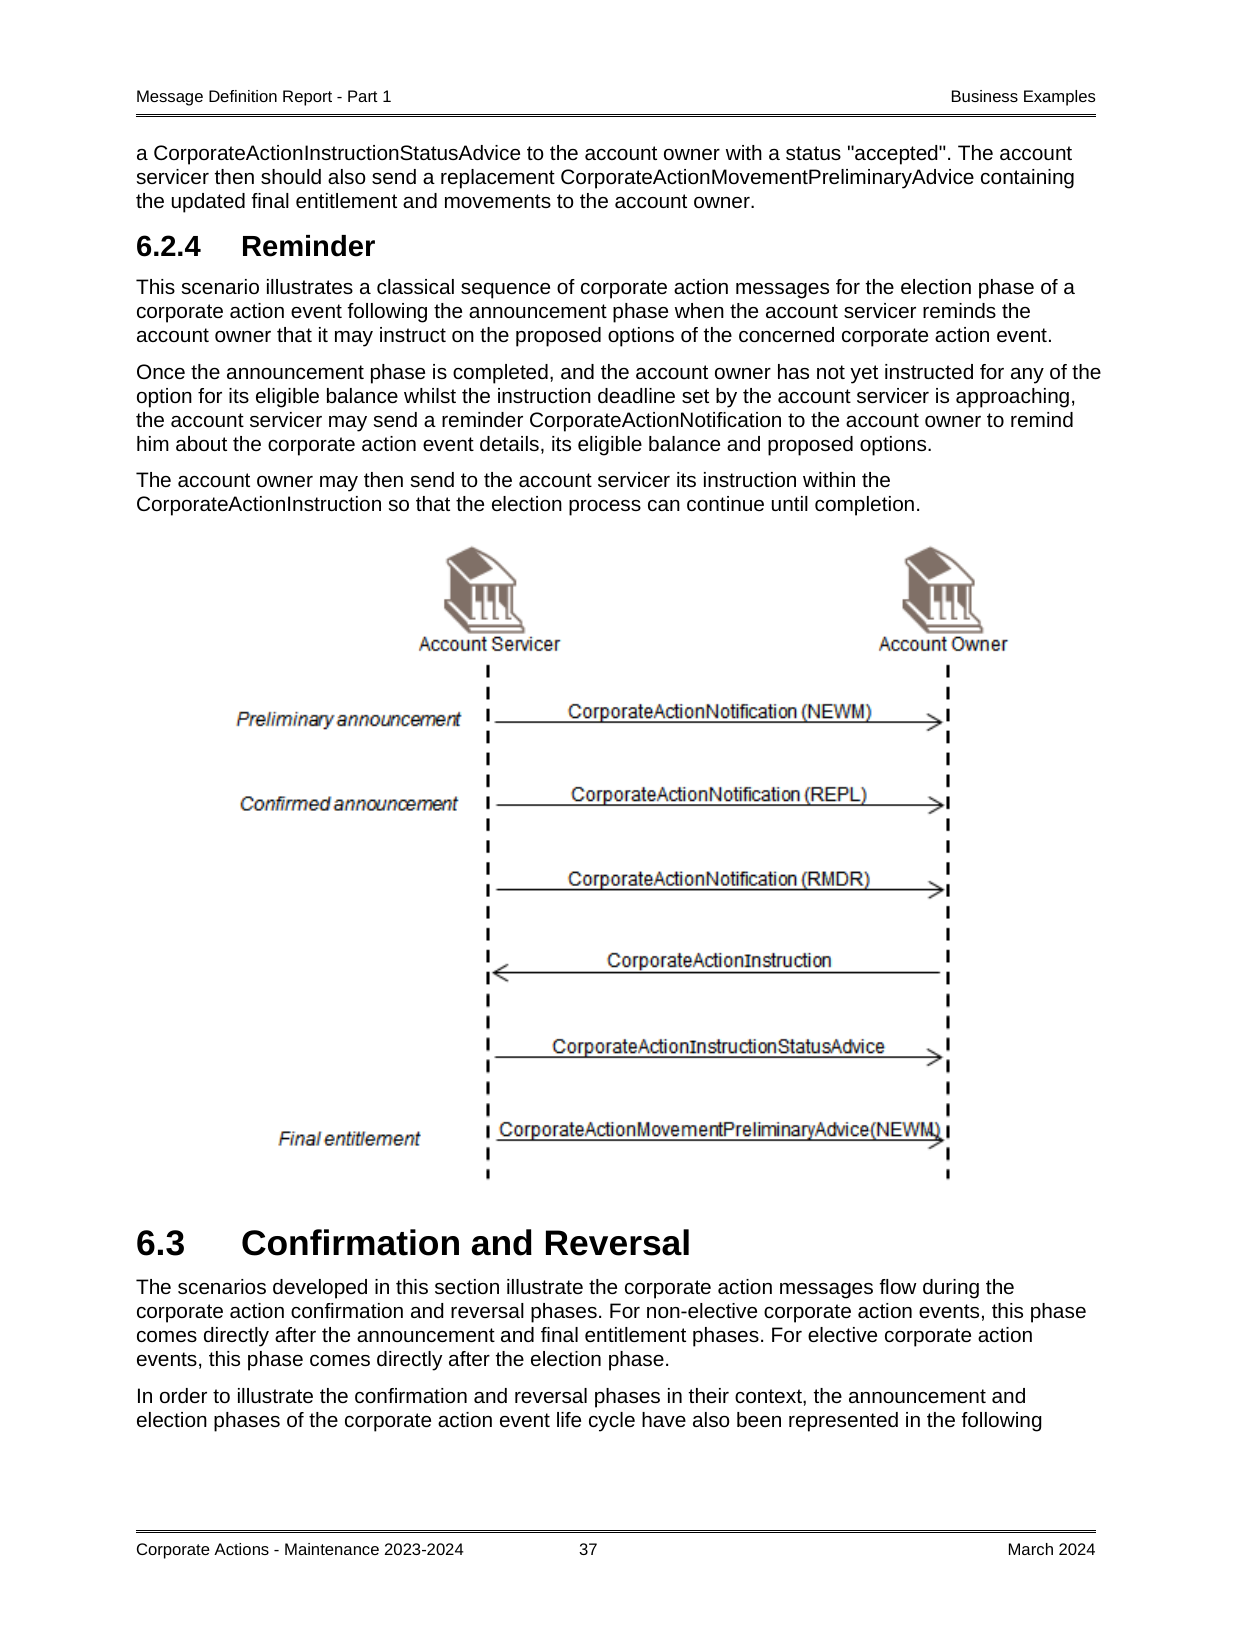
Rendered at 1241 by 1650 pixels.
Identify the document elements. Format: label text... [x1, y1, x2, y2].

text The account owner may then send to the account servicer its instruction within the CorporateActionInstruction so that the election process can continue until completion. [136, 468, 1104, 516]
picture [227, 540, 1013, 1185]
text Once the announcement phase is completed, and the account owner has not yet instructed for any of the option for its eligible balance whilst the instruction deadline set by the account servicer is approaching, the account servicer may send a reminder CorporateActionNotification to the account owner to remind him about the corporate action event details, its eligible balance and proposed options. [136, 359, 1104, 455]
text This scenario illustrates a classical sequence of corporate action messages for the election phase of a corporate action event following the announcement phase when the account servicer reminds the account owner that it may instruct on the proposed options of the concerned corporate action event. [136, 275, 1104, 347]
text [136, 1383, 1104, 1431]
subtitle Reminder [136, 229, 1104, 263]
text The scenarios developed in this section illustrate the corporate action messages flow during the corporate action confirmation and reversal phases. For non-elective corporate action events, this phase comes directly after the announcement and final entitlement phases. For elective corporate action events, this phase comes directly after the election phase. [136, 1275, 1104, 1371]
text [136, 141, 1104, 212]
subtitle Confirmation and Reversal [136, 1222, 1104, 1263]
